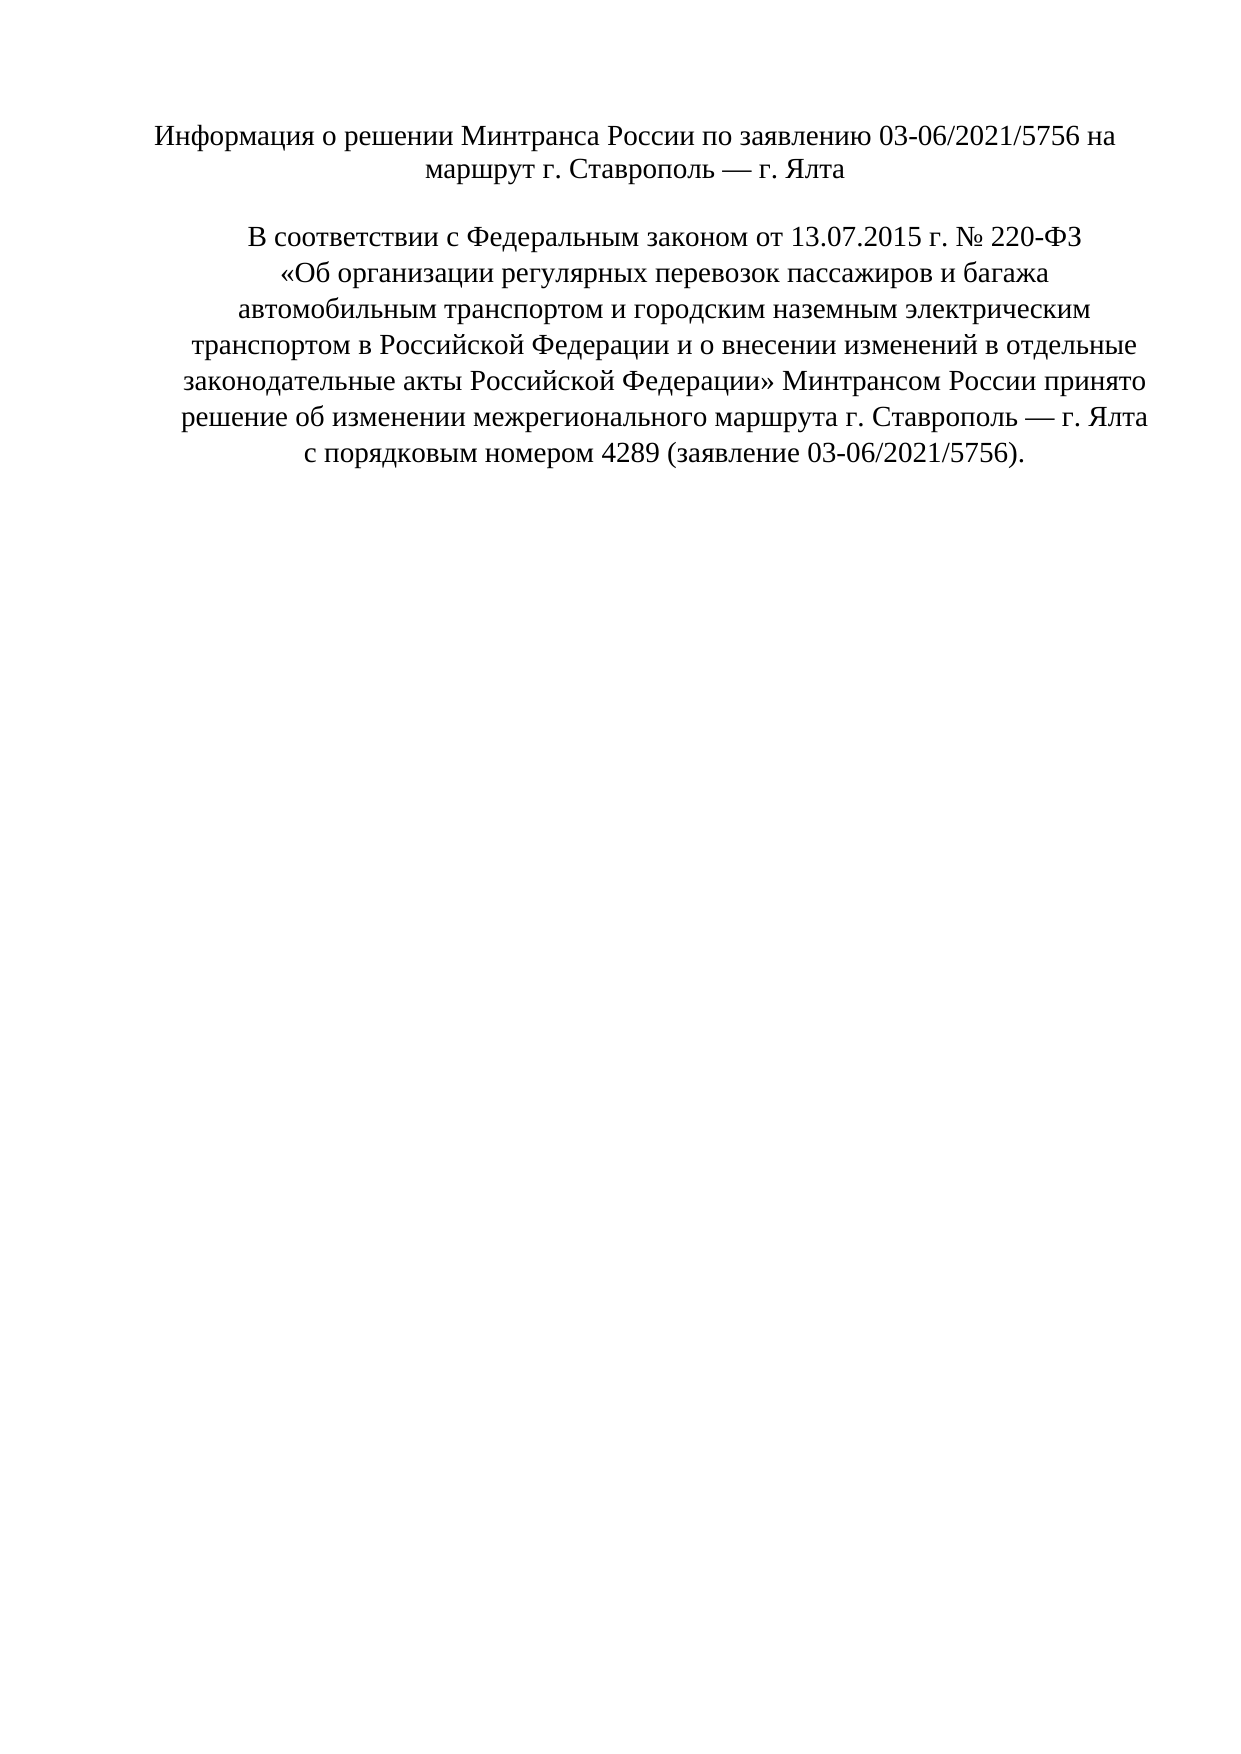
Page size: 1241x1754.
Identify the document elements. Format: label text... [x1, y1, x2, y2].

text Информация о решении Минтранса России по заявлению 03-06/2021/5756 на маршрут г. Ставрополь — г. Ялта [118, 118, 1152, 185]
text В соответствии с Федеральным законом от 13.07.2015 г. № 220-ФЗ «Об организации регулярных перевозок пассажиров и багажа автомобильным транспортом и городским наземным электрическим транспортом в Российской Федерации и о внесении изменений в отдельные законодательные акты Российской Федерации» Минтрансом России принято решение об изменении межрегионального маршрута г. Ставрополь — г. Ялта с порядковым номером 4289 (заявление 03-06/2021/5756). [177, 219, 1152, 469]
